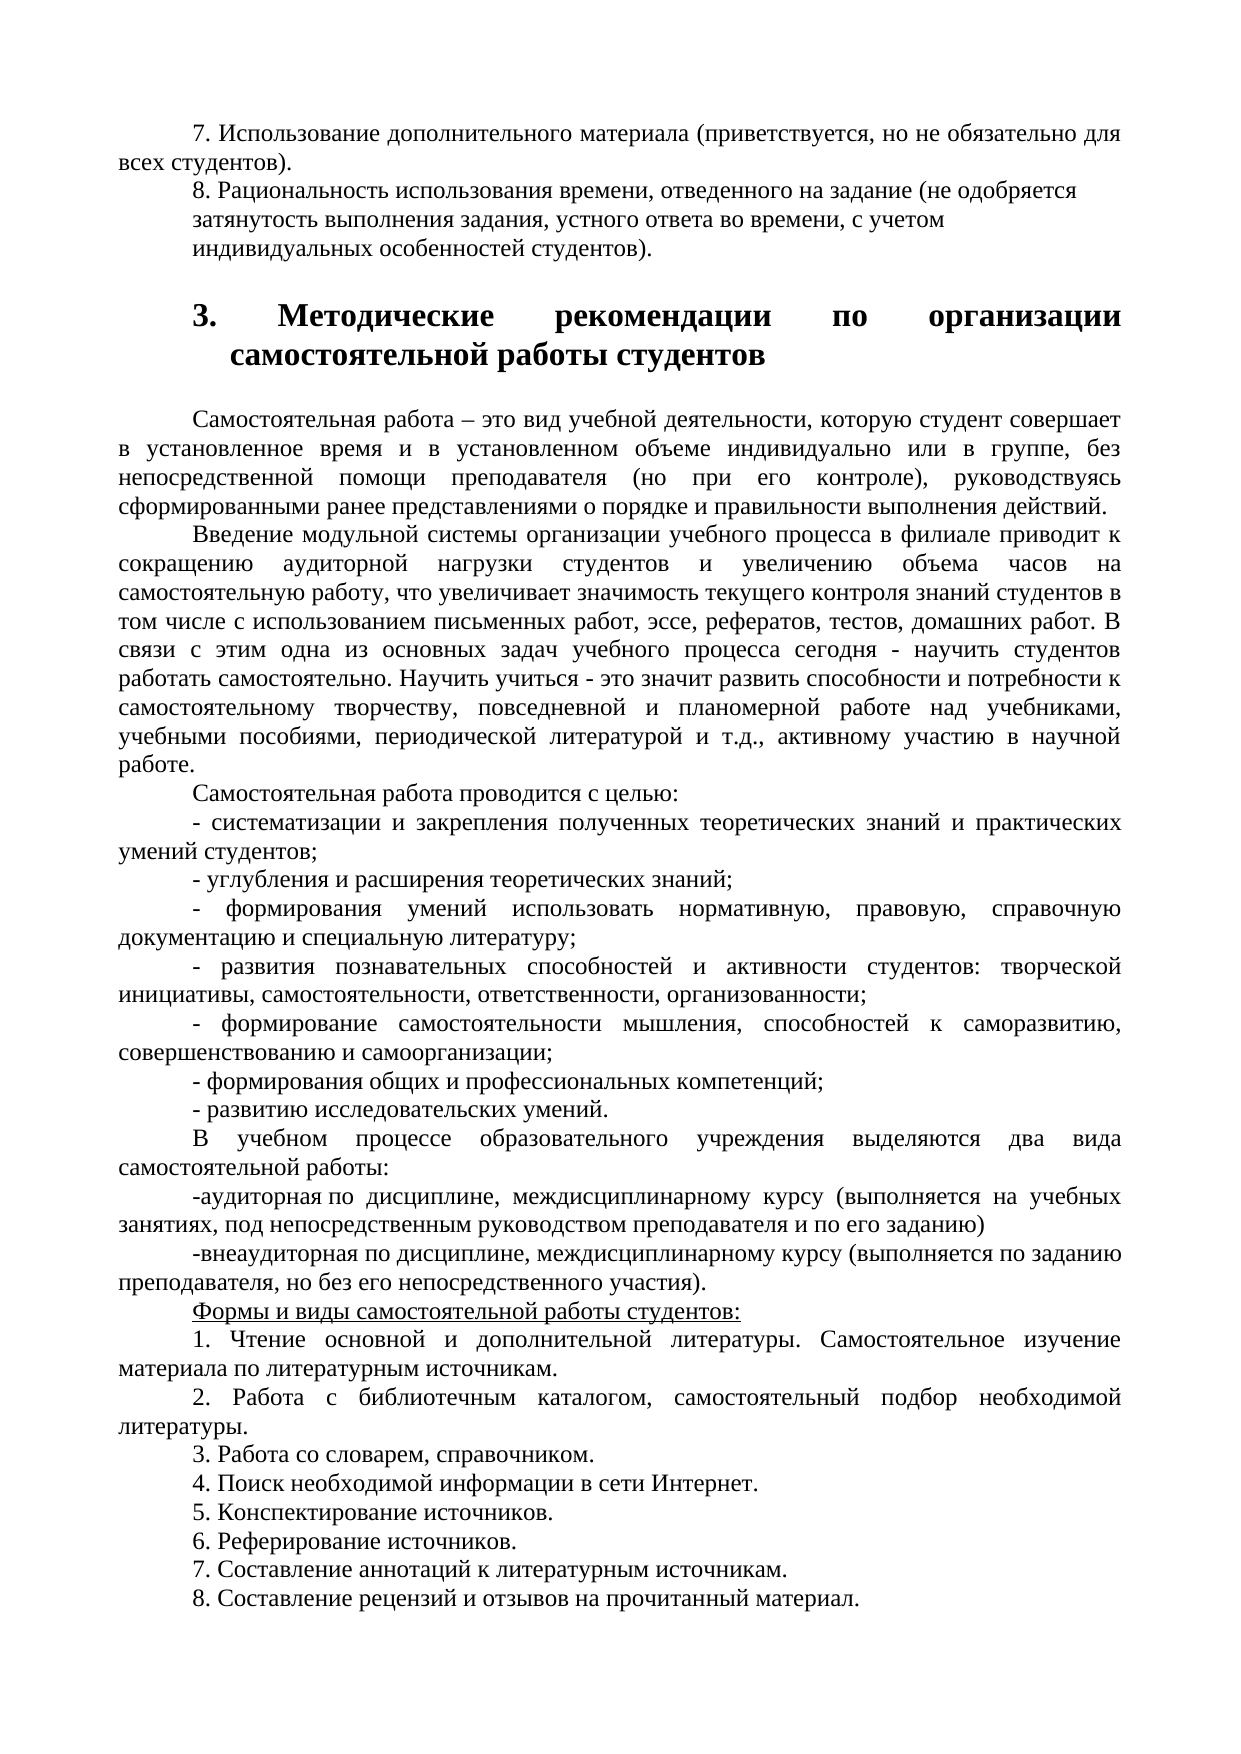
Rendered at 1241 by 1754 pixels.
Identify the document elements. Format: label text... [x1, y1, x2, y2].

text 7. Использование дополнительного материала (приветствуется, но не обязательно для всех студентов). [118, 118, 1122, 176]
text Самостоятельная работа – это вид учебной деятельности, которую студент совершает в установленное время и в установленном объеме индивидуально или в группе, без непосредственной помощи преподавателя (но при его контроле), руководствуясь сформированными ранее представлениями о порядке и правильности выполнения действий. [118, 404, 1122, 519]
text 8. Составление рецензий и отзывов на прочитанный материал. [118, 1583, 1122, 1612]
text 3. Методические рекомендации по организации самостоятельной работы студентов [192, 295, 1122, 372]
text 1. Чтение основной и дополнительной литературы. Самостоятельное изучение материала по литературным источникам. [118, 1324, 1122, 1382]
text Самостоятельная работа проводится с целью: [118, 778, 1122, 807]
text индивидуальных особенностей студентов). [118, 233, 1122, 262]
text - формирования общих и профессиональных компетенций; [118, 1066, 1122, 1094]
text -аудиторная по дисциплине, междисциплинарному курсу (выполняется на учебных занятиях, под непосредственным руководством преподавателя и по его заданию) [118, 1181, 1122, 1238]
text 2. Работа с библиотечным каталогом, самостоятельный подбор необходимой литературы. [118, 1382, 1122, 1439]
text - формирование самостоятельности мышления, способностей к саморазвитию, совершенствованию и самоорганизации; [118, 1008, 1122, 1066]
text В учебном процессе образовательного учреждения выделяются два вида самостоятельной работы: [118, 1123, 1122, 1181]
text 4. Поиск необходимой информации в сети Интернет. [118, 1468, 1122, 1497]
text - систематизации и закрепления полученных теоретических знаний и практических умений студентов; [118, 807, 1122, 864]
text - формирования умений использовать нормативную, правовую, справочную документацию и специальную литературу; [118, 893, 1122, 951]
text Формы и виды самостоятельной работы студентов: [118, 1296, 1122, 1324]
text 8. Рациональность использования времени, отведенного на задание (не одобряется [118, 176, 1122, 204]
text затянутость выполнения задания, устного ответа во времени, с учетом [118, 204, 1122, 233]
text 6. Реферирование источников. [118, 1526, 1122, 1554]
text - развития познавательных способностей и активности студентов: творческой инициативы, самостоятельности, ответственности, организованности; [118, 951, 1122, 1008]
text - углубления и расширения теоретических знаний; [118, 864, 1122, 893]
text 7. Составление аннотаций к литературным источникам. [118, 1554, 1122, 1583]
text - развитию исследовательских умений. [118, 1094, 1122, 1123]
text 3. Работа со словарем, справочником. [118, 1439, 1122, 1468]
text Введение модульной системы организации учебного процесса в филиале приводит к сокращению аудиторной нагрузки студентов и увеличению объема часов на самостоятельную работу, что увеличивает значимость текущего контроля знаний студентов в том числе с использованием письменных работ, эссе, рефератов, тестов, домашних работ. В связи с этим одна из основных задач учебного процесса сегодня - научить студентов работать самостоятельно. Научить учиться - это значит развить способности и потребности к самостоятельному творчеству, повседневной и планомерной работе над учебниками, учебными пособиями, периодической литературой и т.д., активному участию в научной работе. [118, 519, 1122, 778]
text -внеаудиторная по дисциплине, междисциплинарному курсу (выполняется по заданию преподавателя, но без его непосредственного участия). [118, 1238, 1122, 1296]
text 5. Конспектирование источников. [118, 1497, 1122, 1526]
